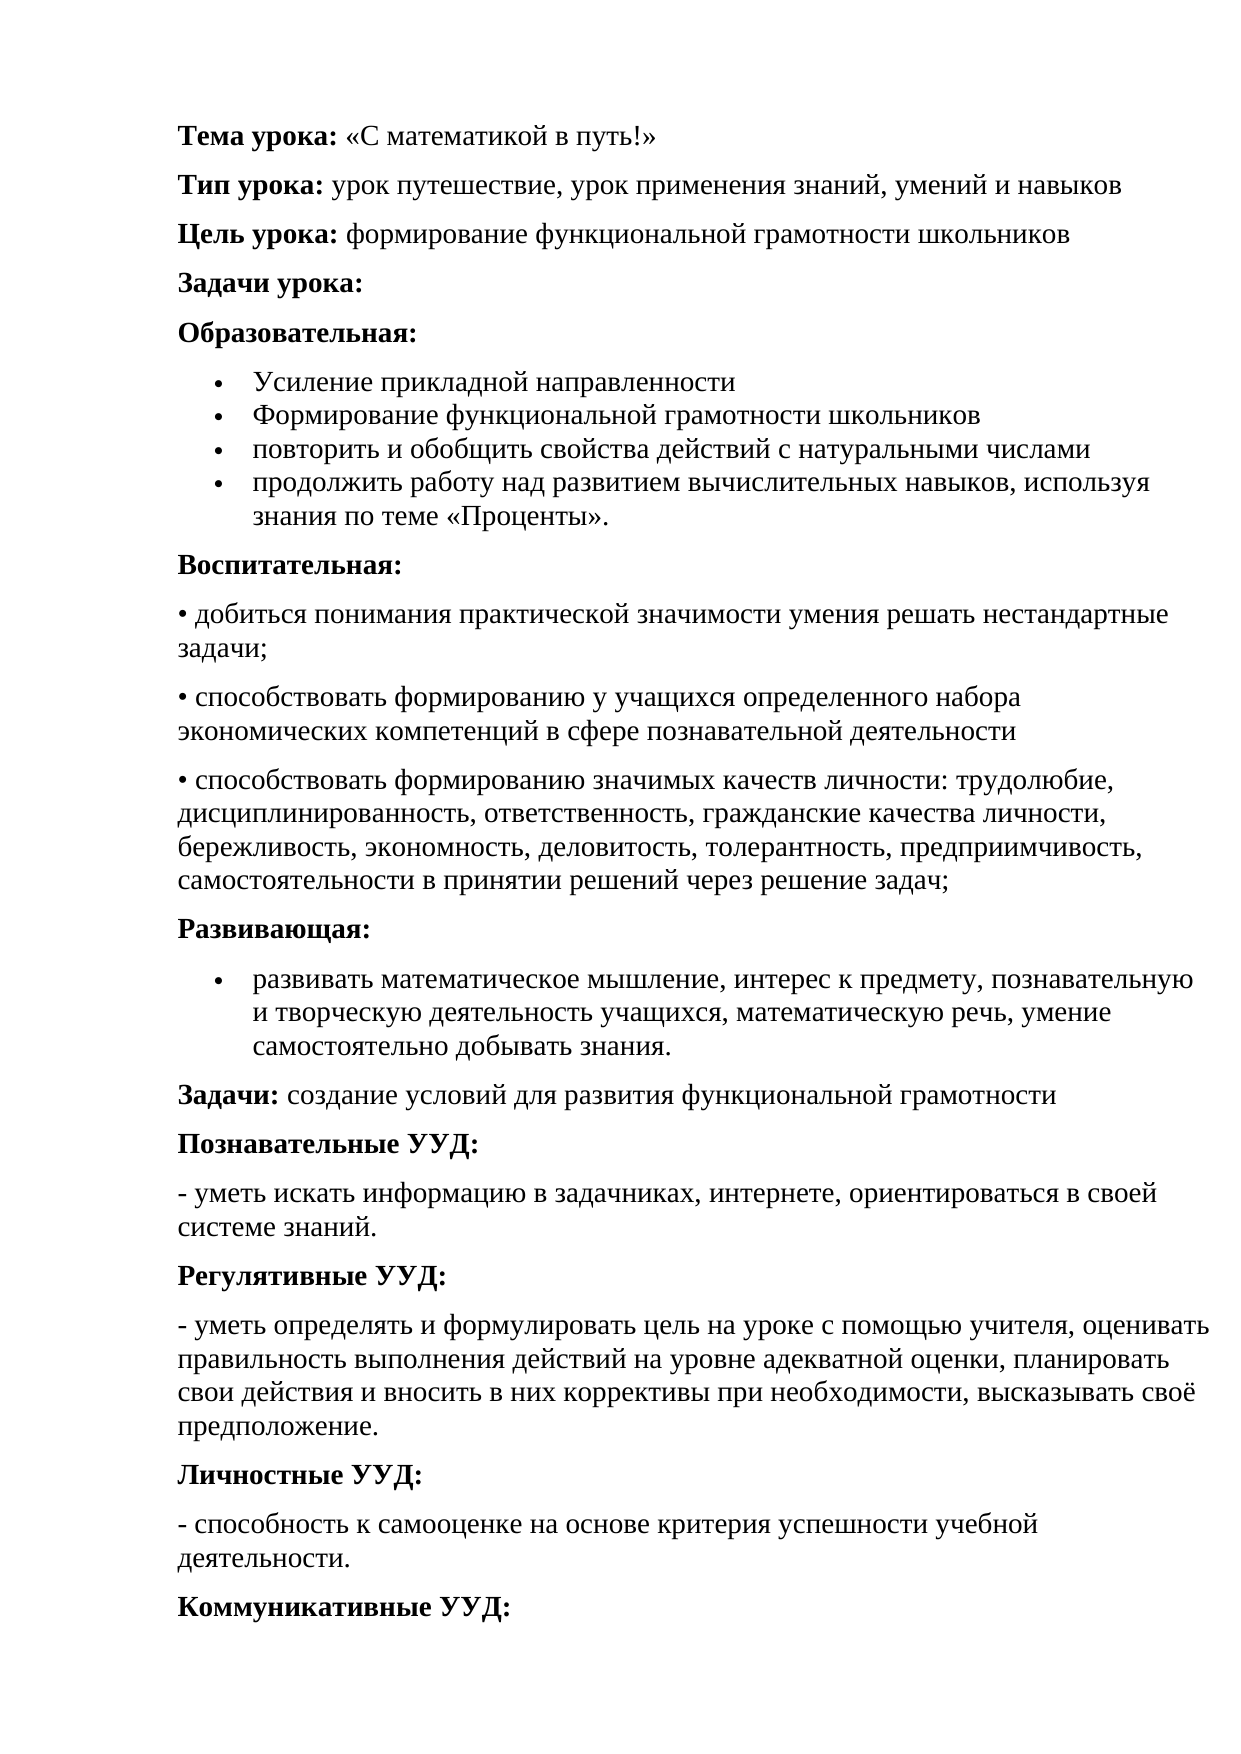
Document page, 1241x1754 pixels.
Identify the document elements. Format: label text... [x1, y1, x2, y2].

text - уметь искать информацию в задачниках, интернете, ориентироваться в своей системе знаний. [177, 1175, 1211, 1242]
text Познавательные УУД: [177, 1126, 1211, 1160]
text Образовательная: [177, 315, 1211, 348]
text Цель урока: формирование функциональной грамотности школьников [177, 216, 1211, 250]
text • способствовать формированию значимых качеств личности: трудолюбие, дисциплинированность, ответственность, гражданские качества личности, бережливость, экономность, деловитость, толерантность, предприимчивость, самостоятельности в принятии решений через решение задач; [177, 762, 1211, 896]
list повторить и обобщить свойства действий с натуральными числами [215, 431, 1211, 464]
text Развивающая: [177, 912, 1211, 945]
text Задачи: создание условий для развития функциональной грамотности [177, 1077, 1211, 1111]
list Формирование функциональной грамотности школьников [215, 397, 1211, 431]
text - способность к самооценке на основе критерия успешности учебной деятельности. [177, 1506, 1211, 1573]
text • способствовать формированию у учащихся определенного набора экономических компетенций в сфере познавательной деятельности [177, 679, 1211, 746]
text Личностные УУД: [177, 1457, 1211, 1491]
text Тип урока: урок путешествие, урок применения знаний, умений и навыков [177, 167, 1211, 201]
text • добиться понимания практической значимости умения решать нестандартные задачи; [177, 596, 1211, 663]
text Регулятивные УУД: [177, 1258, 1211, 1292]
text Коммуникативные УУД: [177, 1589, 1211, 1622]
list продолжить работу над развитием вычислительных навыков, используя знания по теме «Проценты». [215, 464, 1211, 532]
text Задачи урока: [177, 266, 1211, 299]
text Тема урока: «С математикой в путь!» [177, 118, 1211, 152]
text - уметь определять и формулировать цель на уроке с помощью учителя, оценивать правильность выполнения действий на уровне адекватной оценки, планировать свои действия и вносить в них коррективы при необходимости, высказывать своё предположение. [177, 1307, 1211, 1441]
list развивать математическое мышление, интерес к предмету, познавательную и творческую деятельность учащихся, математическую речь, умение самостоятельно добывать знания. [215, 961, 1211, 1061]
list Усиление прикладной направленности [215, 364, 1211, 397]
text Воспитательная: [177, 547, 1211, 581]
